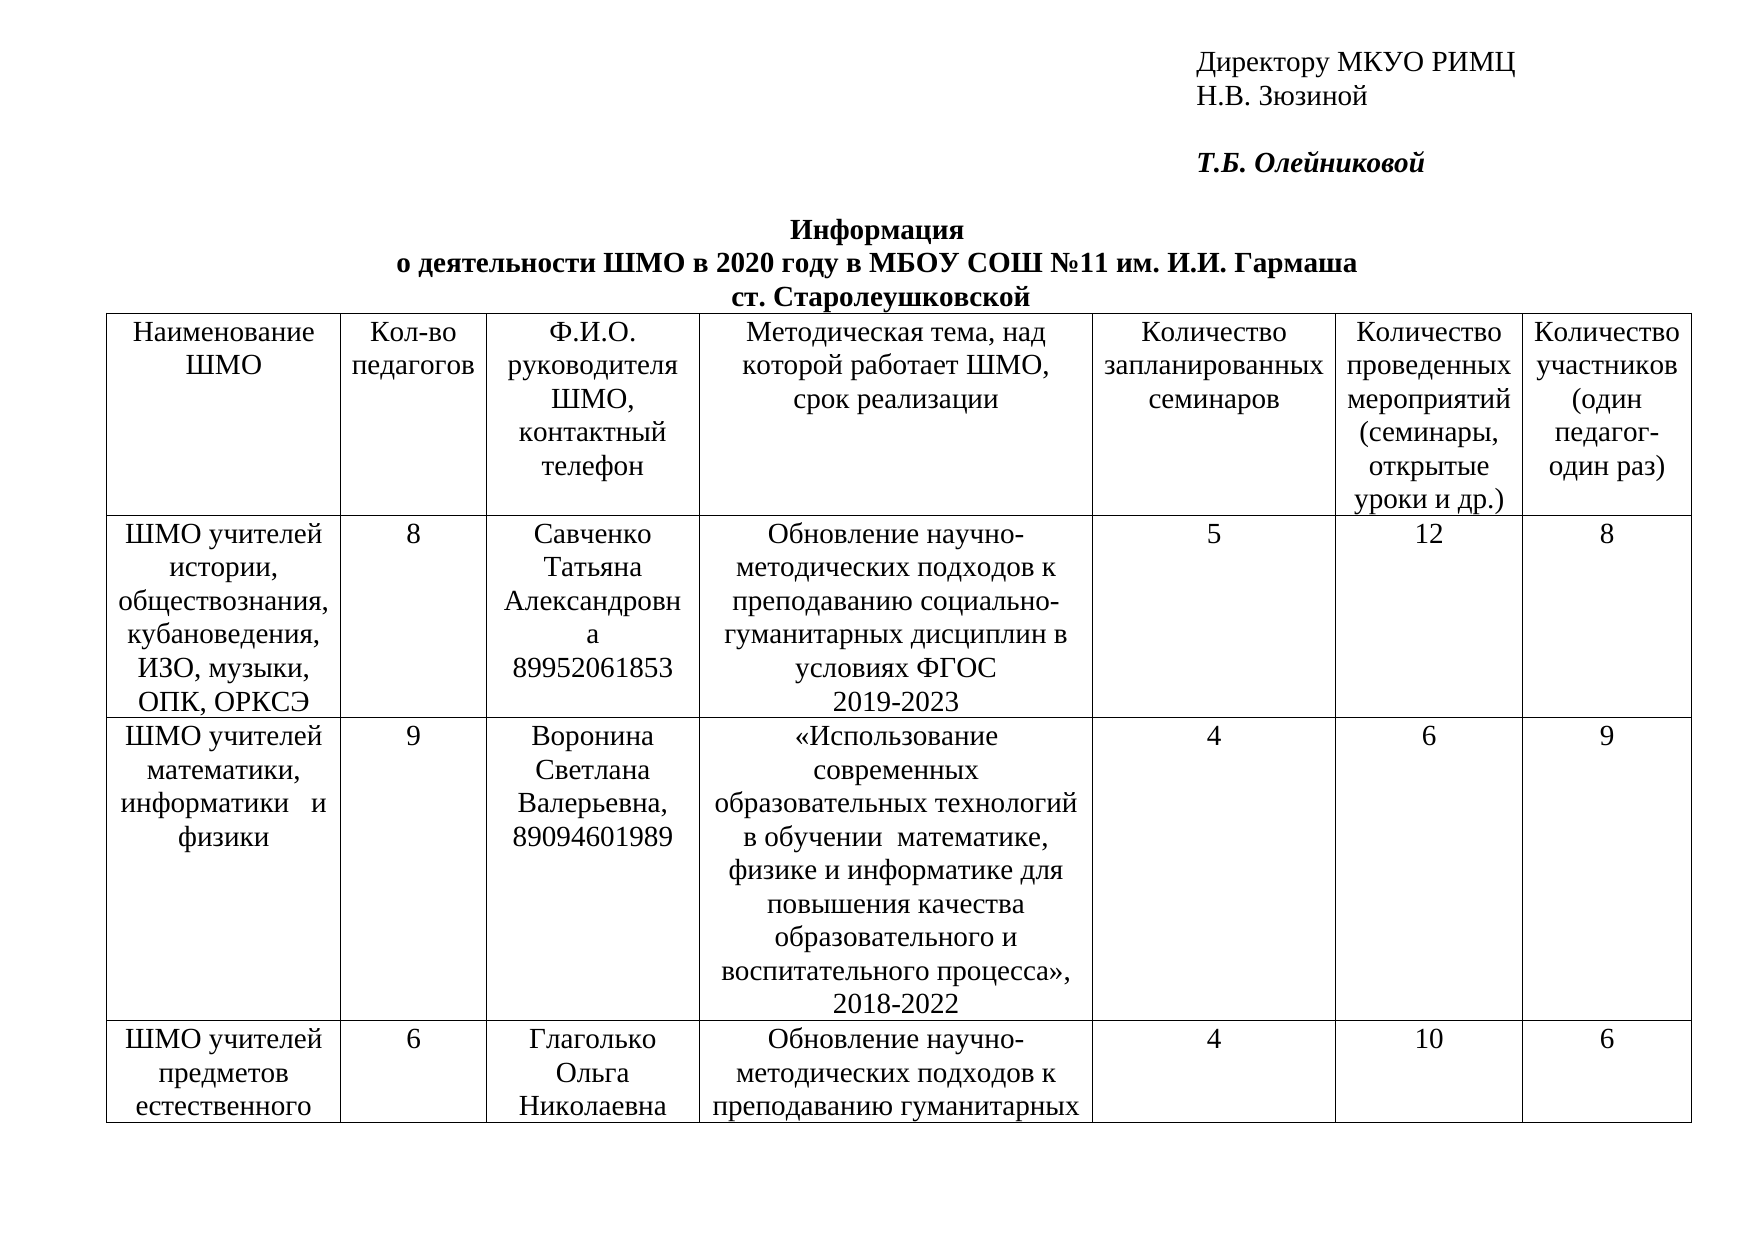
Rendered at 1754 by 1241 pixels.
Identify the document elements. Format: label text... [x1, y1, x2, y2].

table_header Количество участников (один педагог-один раз) [1523, 314, 1691, 515]
table_cell «Использование современных образовательных технологий в обучении математике, физике и информатике для повышения качества образовательного и воспитательного процесса», 2018-2022 [700, 718, 1092, 1020]
table_cell ШМО учителей математики, информатики и физики [107, 718, 340, 1020]
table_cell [700, 1021, 1092, 1122]
table_cell 5 [1093, 516, 1335, 717]
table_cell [487, 1021, 699, 1122]
table_header Количество запланированных семинаров [1093, 314, 1335, 515]
table_cell 6 [1523, 1021, 1691, 1122]
table_header Наименование ШМО [107, 314, 340, 515]
table_cell Савченко Татьяна Александровна 89952061853 [487, 516, 699, 717]
table_cell 9 [1523, 718, 1691, 1020]
table_cell 12 [1336, 516, 1522, 717]
table_cell 6 [1336, 718, 1522, 1020]
text Директору МКУО РИМЦ [1196, 44, 1636, 78]
text о деятельности ШМО в 2020 году в МБОУ СОШ №11 им. И.И. Гармаша [118, 246, 1636, 279]
text Т.Б. Олейниковой [1196, 145, 1636, 178]
table_cell 8 [341, 516, 486, 717]
table_cell Воронина Светлана Валерьевна, 89094601989 [487, 718, 699, 1020]
table_header Методическая тема, над которой работает ШМО, срок реализации [700, 314, 1092, 515]
table_header Кол-во педагогов [341, 314, 486, 515]
table_cell Обновление научно-методических подходов к преподаванию социально-гуманитарных дисциплин в условиях ФГОС 2019-2023 [700, 516, 1092, 717]
text Информация [118, 212, 1636, 246]
text ст. Старолеушковской [118, 279, 1636, 313]
table_header Ф.И.О. руководителя ШМО, контактный телефон [487, 314, 699, 515]
table_cell 6 [341, 1021, 486, 1122]
table_cell 9 [341, 718, 486, 1020]
table_header Количество проведенных мероприятий (семинары, открытые уроки и др.) [1336, 314, 1522, 515]
table_cell ШМО учителей истории, обществознания, кубановедения, ИЗО, музыки, ОПК, ОРКСЭ [107, 516, 340, 717]
text Н.В. Зюзиной [1196, 78, 1636, 111]
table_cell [107, 1021, 340, 1122]
table_cell 4 [1093, 718, 1335, 1020]
table_cell 4 [1093, 1021, 1335, 1122]
table_cell 8 [1523, 516, 1691, 717]
table_cell 10 [1336, 1021, 1522, 1122]
